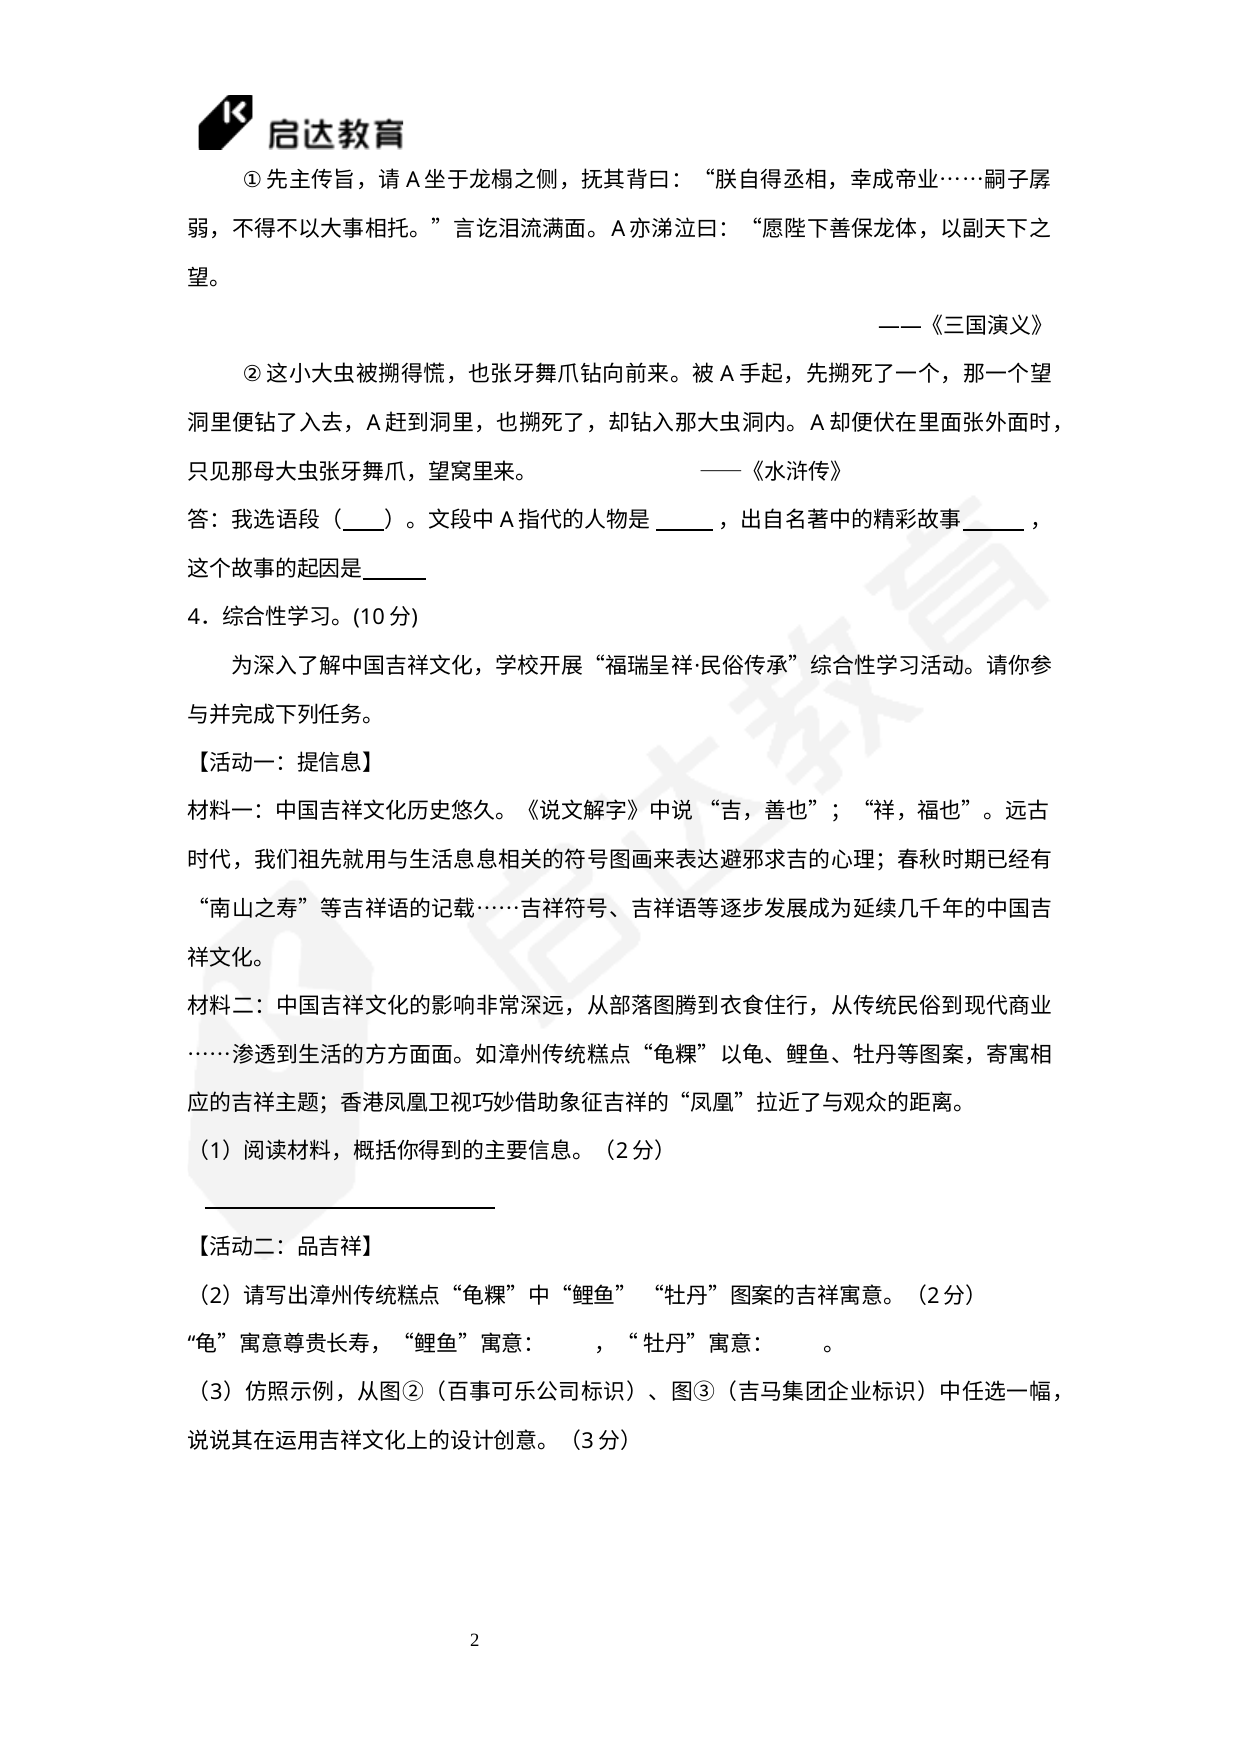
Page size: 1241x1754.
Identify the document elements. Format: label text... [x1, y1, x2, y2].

picture [198, 95, 404, 150]
text 【活动二：品吉祥】 [187, 1229, 1053, 1261]
text 为深入了解中国吉祥文化，学校开展“福瑞呈祥·民俗传承”综合性学习活动。请你参与并完成下列任务。 [187, 647, 1053, 729]
text （1）阅读材料，概括你得到的主要信息。（2分） [187, 1133, 1053, 1166]
text ②这小大虫被搠得慌，也张牙舞爪钻向前来。被A手起，先搠死了一个，那一个望洞里便钻了入去，A赶到洞里，也搠死了，却钻入那大虫洞内。A却便伏在里面张外面时，只见那母大虫张牙舞爪，望窝里来。 ——《水浒传》 [187, 356, 1053, 486]
text （2）请写出漳州传统糕点“龟粿”中“鲤鱼” “牡丹”图案的吉祥寓意。（2分） [187, 1277, 1053, 1310]
text 【活动一：提信息】 [187, 744, 1053, 777]
text 答：我选语段（ ）。文段中A指代的人物是 ，出自名著中的精彩故事 ，这个故事的起因是 [187, 502, 1053, 583]
text （3）仿照示例，从图②（百事可乐公司标识）、图③（吉马集团企业标识）中任选一幅，说说其在运用吉祥文化上的设计创意。（3分） [187, 1374, 1053, 1455]
text 4．综合性学习。(10分) [187, 599, 1053, 632]
text 材料二：中国吉祥文化的影响非常深远，从部落图腾到衣食住行，从传统民俗到现代商业……渗透到生活的方方面面。如漳州传统糕点“龟粿”以龟、鲤鱼、牡丹等图案，寄寓相应的吉祥主题；香港凤凰卫视巧妙借助象征吉祥的“凤凰”拉近了与观众的距离。 [187, 987, 1053, 1117]
text ——《三国演义》 [187, 308, 1053, 340]
text 材料一：中国吉祥文化历史悠久。《说文解字》中说 “吉，善也”；“祥，福也”。远古时代，我们祖先就用与生活息息相关的符号图画来表达避邪求吉的心理；春秋时期已经有“南山之寿”等吉祥语的记载……吉祥符号、吉祥语等逐步发展成为延续几千年的中国吉祥文化。 [187, 793, 1053, 972]
text ①先主传旨，请A坐于龙榻之侧，抚其背曰：“朕自得丞相，幸成帝业……嗣子孱弱，不得不以大事相托。”言讫泪流满面。A亦涕泣曰：“愿陛下善保龙体，以副天下之望。 [187, 162, 1053, 292]
text “龟”寓意尊贵长寿，“鲤鱼”寓意： ，“ 牡丹”寓意： 。 [187, 1326, 1053, 1358]
